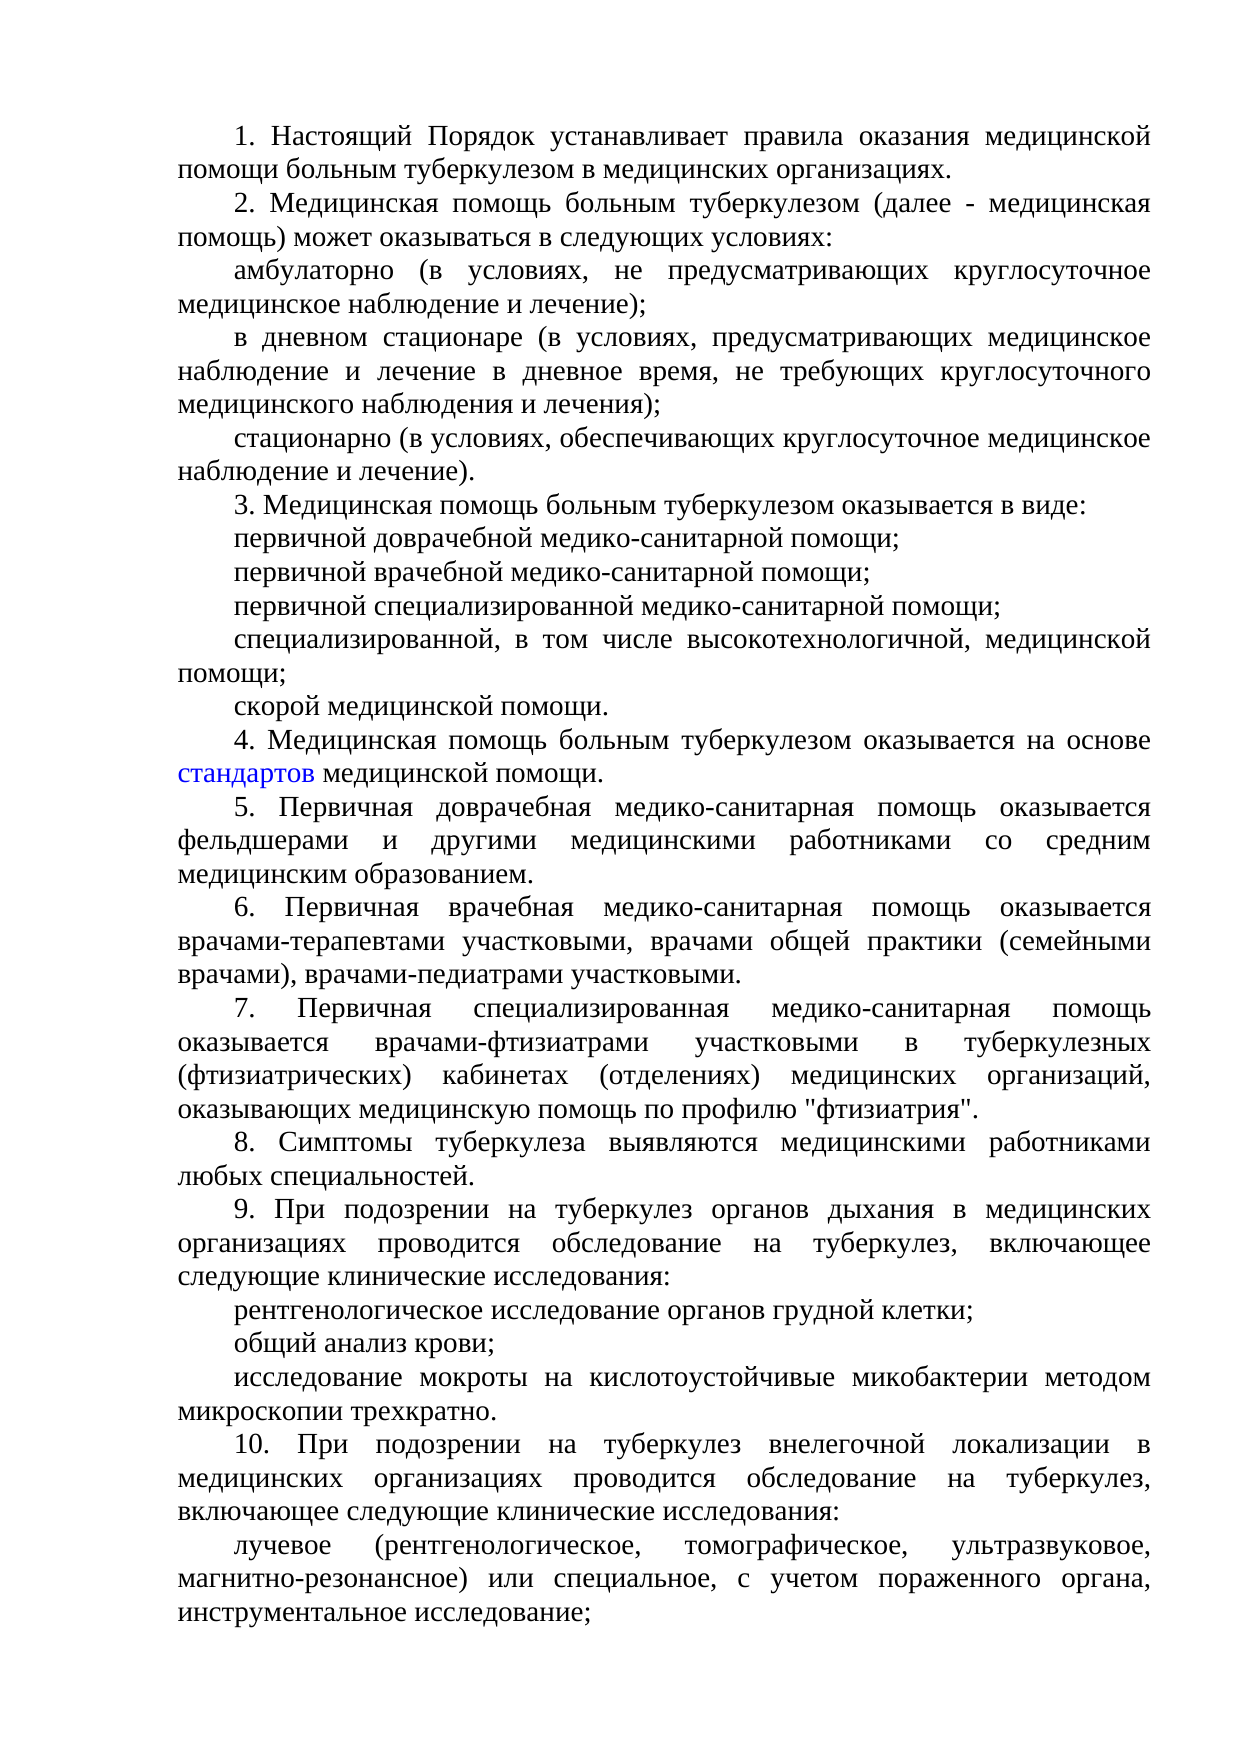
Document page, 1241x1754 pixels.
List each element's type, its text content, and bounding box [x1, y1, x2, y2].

text рентгенологическое исследование органов грудной клетки; [177, 1292, 1152, 1326]
text общий анализ крови; [177, 1326, 1152, 1359]
text 7. Первичная специализированная медико-санитарная помощь оказывается врачами-фтизиатрами участковыми в туберкулезных (фтизиатрических) кабинетах (отделениях) медицинских организаций, оказывающих медицинскую помощь по профилю "фтизиатрия". [177, 990, 1152, 1124]
text 10. При подозрении на туберкулез внелегочной локализации в медицинских организациях проводится обследование на туберкулез, включающее следующие клинические исследования: [177, 1426, 1152, 1527]
text 4. Медицинская помощь больным туберкулезом оказывается на основе стандартов медицинской помощи. [177, 722, 1152, 789]
text 8. Симптомы туберкулеза выявляются медицинскими работниками любых специальностей. [177, 1124, 1152, 1191]
text 9. При подозрении на туберкулез органов дыхания в медицинских организациях проводится обследование на туберкулез, включающее следующие клинические исследования: [177, 1191, 1152, 1292]
text специализированной, в том числе высокотехнологичной, медицинской помощи; [177, 621, 1152, 688]
text 3. Медицинская помощь больным туберкулезом оказывается в виде: [177, 487, 1152, 521]
text в дневном стационаре (в условиях, предусматривающих медицинское наблюдение и лечение в дневное время, не требующих круглосуточного медицинского наблюдения и лечения); [177, 319, 1152, 420]
text первичной специализированной медико-санитарной помощи; [177, 588, 1152, 621]
text 5. Первичная доврачебная медико-санитарная помощь оказывается фельдшерами и другими медицинскими работниками со средним медицинским образованием. [177, 789, 1152, 889]
text амбулаторно (в условиях, не предусматривающих круглосуточное медицинское наблюдение и лечение); [177, 252, 1152, 319]
text скорой медицинской помощи. [177, 688, 1152, 722]
text 2. Медицинская помощь больным туберкулезом (далее - медицинская помощь) может оказываться в следующих условиях: [177, 185, 1152, 252]
text 6. Первичная врачебная медико-санитарная помощь оказывается врачами-терапевтами участковыми, врачами общей практики (семейными врачами), врачами-педиатрами участковыми. [177, 889, 1152, 990]
text исследование мокроты на кислотоустойчивые микобактерии методом микроскопии трехкратно. [177, 1359, 1152, 1426]
text первичной доврачебной медико-санитарной помощи; [177, 521, 1152, 554]
text первичной врачебной медико-санитарной помощи; [177, 554, 1152, 588]
text 1. Настоящий Порядок устанавливает правила оказания медицинской помощи больным туберкулезом в медицинских организациях. [177, 118, 1152, 185]
text лучевое (рентгенологическое, томографическое, ультразвуковое, магнитно-резонансное) или специальное, с учетом пораженного органа, инструментальное исследование; [177, 1527, 1152, 1627]
text стационарно (в условиях, обеспечивающих круглосуточное медицинское наблюдение и лечение). [177, 420, 1152, 487]
